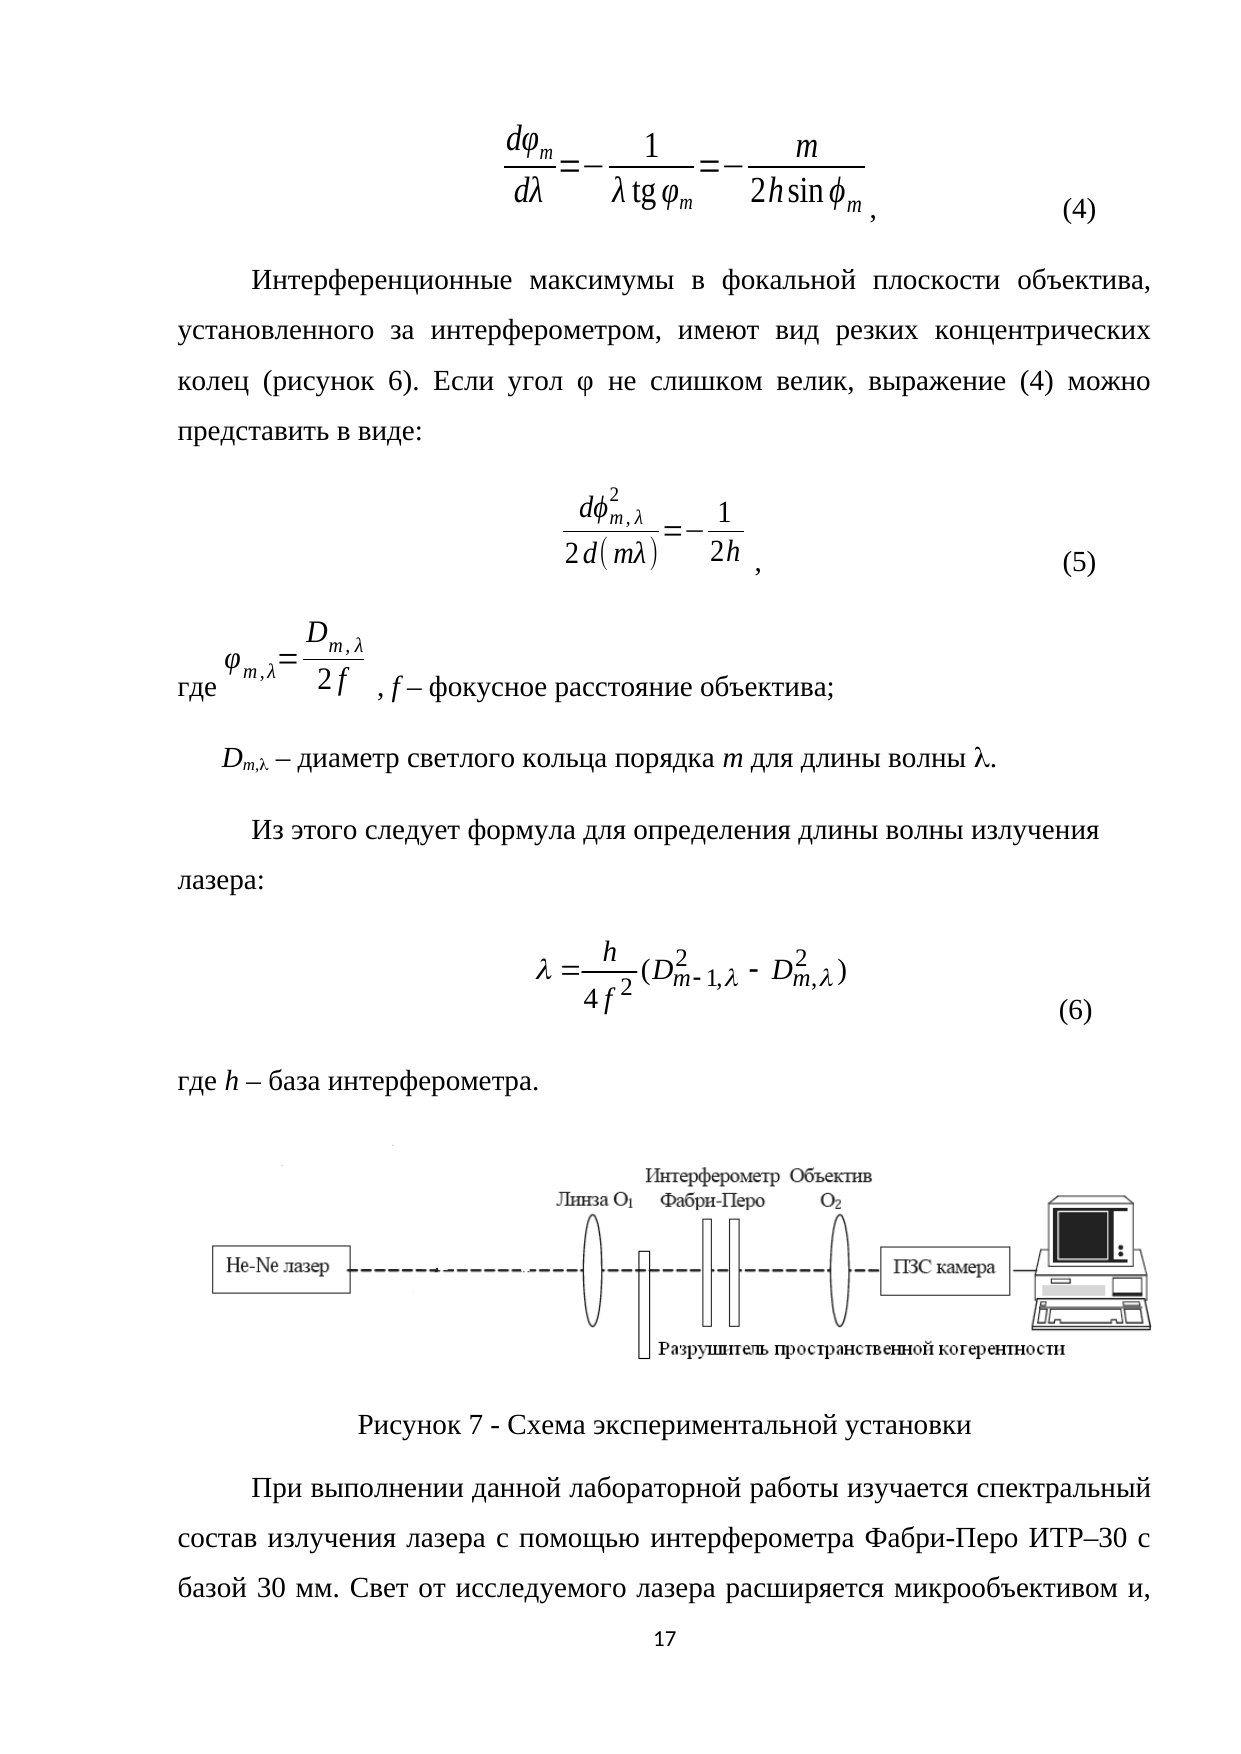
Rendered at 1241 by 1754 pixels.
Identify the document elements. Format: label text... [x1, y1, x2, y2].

text , (4) [502, 118, 1152, 224]
text Из этого следует формула для определения длины волны излучения лазера: [177, 812, 1152, 896]
text Интерференционные максимумы в фокальной плоскости объектива, установленного за интерферометром, имеют вид резких концентрических колец (рисунок 6). Если угол φ не слишком велик, выражение (4) можно представить в виде: [177, 262, 1152, 446]
text (6) [532, 933, 1152, 1026]
text где h – база интерферометра. [177, 1063, 1152, 1097]
text Рисунок 7 - Схема экспериментальной установки [177, 1407, 1152, 1441]
text где , f – фокусное расстояние объектива; [177, 615, 1152, 703]
picture [177, 1134, 1167, 1373]
text Dm, – диаметр светлого кольца порядка m для длины волны . [222, 741, 1152, 774]
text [177, 1470, 1152, 1604]
text , (5) [561, 484, 1152, 578]
